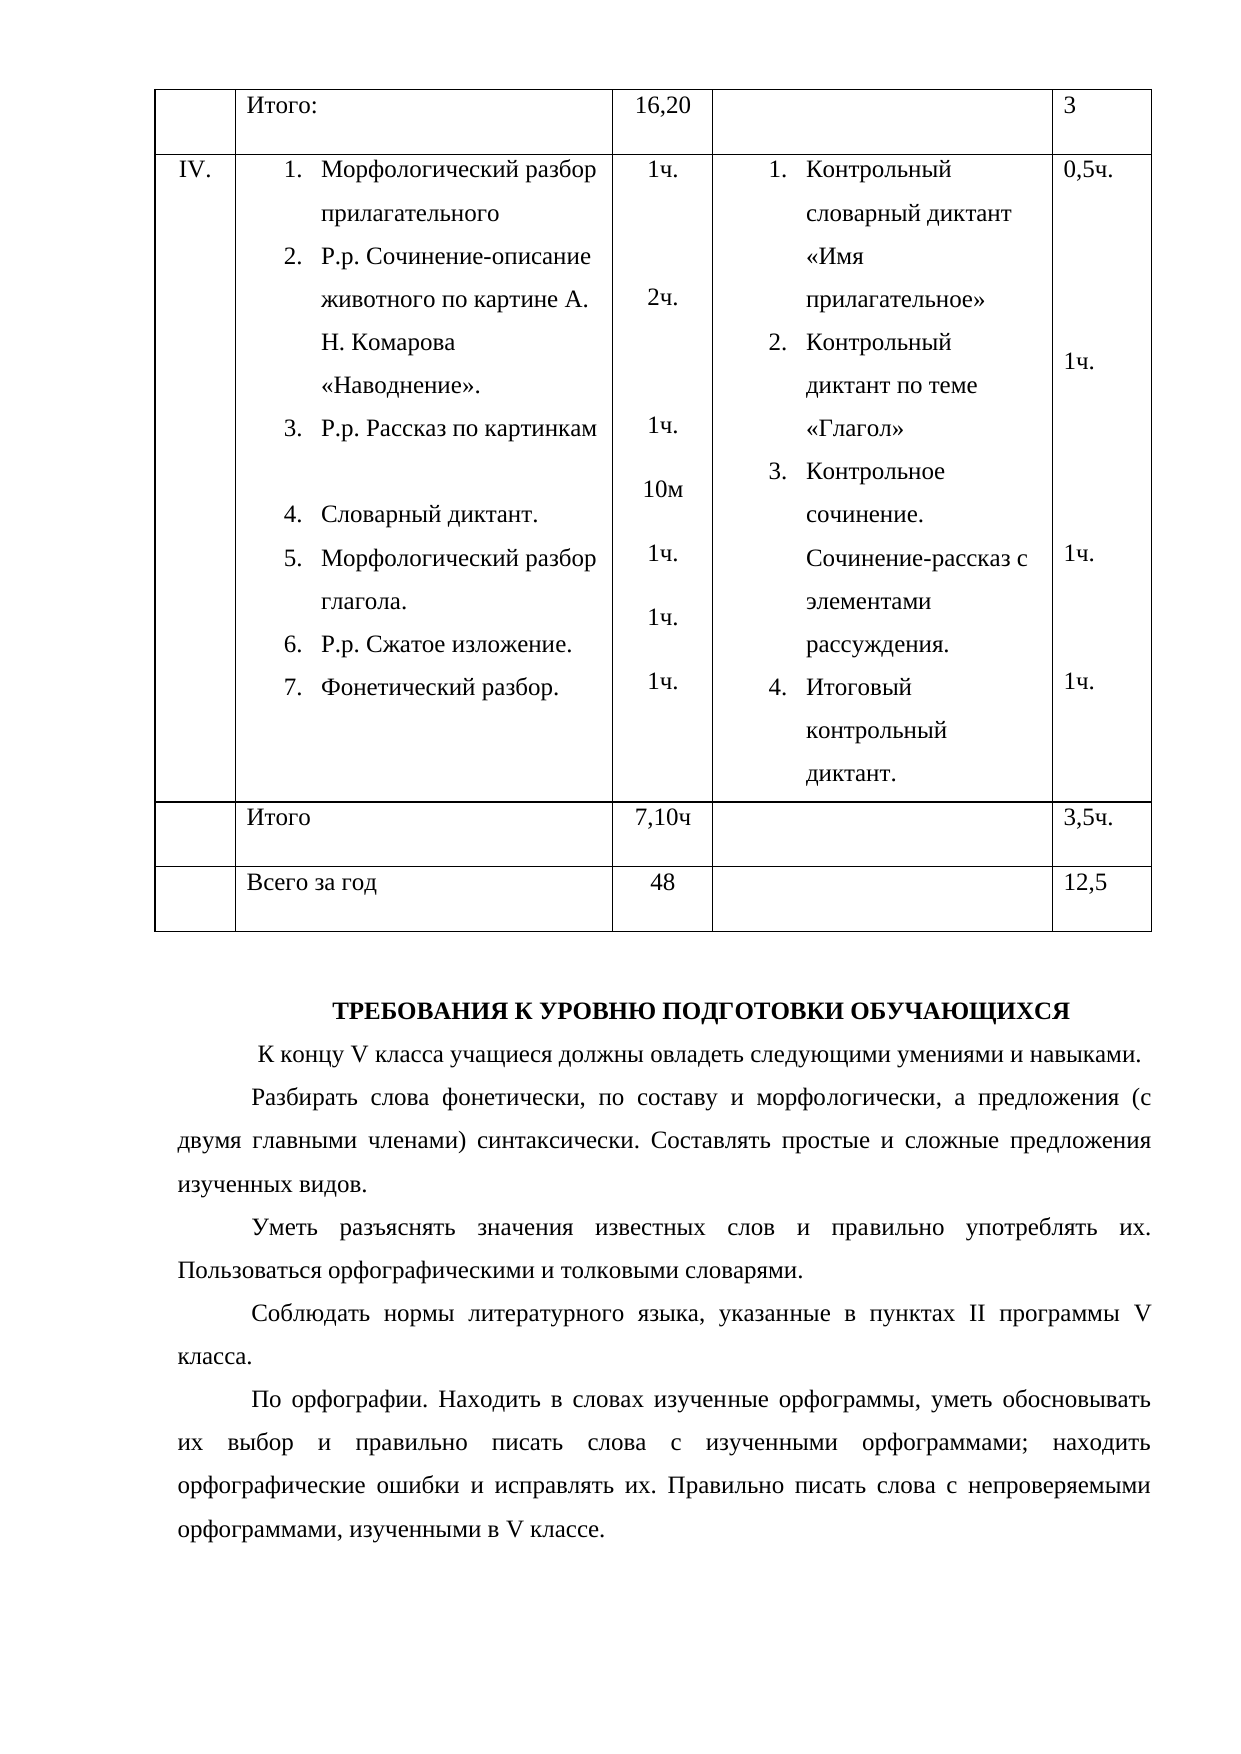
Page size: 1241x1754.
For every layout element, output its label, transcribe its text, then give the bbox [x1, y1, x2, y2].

table_cell 7,10ч [613, 803, 712, 866]
table_cell [156, 803, 235, 866]
table_cell 1ч. 2ч. 1ч. 10м 1ч. 1ч. 1ч. [613, 155, 712, 801]
table_cell [156, 867, 235, 931]
table_cell IV. [156, 155, 235, 801]
table_cell 12,5 [1053, 867, 1151, 931]
table_cell [713, 803, 1052, 866]
text К концу V класса учащиеся должны овладеть следующими умениями и навыками. [177, 1039, 1152, 1068]
table_cell Всего за год [236, 867, 612, 931]
text Уметь разъяснять значения известных слов и правильно употреблять их. Пользоваться орфографическими и толковыми словарями. [177, 1212, 1152, 1284]
table_cell [713, 867, 1052, 931]
table_cell [713, 90, 1052, 153]
text Соблюдать нормы литературного языка, указанные в пунктах II программы V класса. [177, 1298, 1152, 1370]
table_cell 3,5ч. [1053, 803, 1151, 866]
table_cell 0,5ч. 1ч. 1ч. 1ч. [1053, 155, 1151, 801]
table_cell Итого: [236, 90, 612, 153]
table_cell Итого [236, 803, 612, 866]
table_cell 48 [613, 867, 712, 931]
text Разбирать слова фонетически, по составу и морфологически, а предложения (с двумя главными членами) синтаксически. Составлять простые и сложные предложения изученных видов. [177, 1082, 1152, 1197]
table_cell Контрольный словарный диктант «Имя прилагательное» Контрольный диктант по теме «Глагол» Контрольное сочинение. Сочинение-рассказ с элементами рассуждения. Итоговый контрольный диктант. [713, 155, 1052, 801]
text ТРЕБОВАНИЯ К УРОВНЮ ПОДГОТОВКИ ОБУЧАЮЩИХСЯ [177, 996, 1152, 1025]
table_cell 3 [1053, 90, 1151, 153]
table_cell [156, 90, 235, 153]
table_cell 16,20 [613, 90, 712, 153]
text По орфографии. Находить в словах изученные орфограммы, уметь обосновывать их выбор и правильно писать слова с изученными орфограммами; находить орфографические ошибки и исправлять их. Правильно писать слова с непроверяемыми орфограммами, изученными в V классе. [177, 1384, 1152, 1542]
table_cell Морфологический разбор прилагательного Р.р. Сочинение-описание животного по картине А. Н. Комарова «Наводнение». Р.р. Рассказ по картинкам Словарный диктант. Морфологический разбор глагола. Р.р. Сжатое изложение. Фонетический разбор. [236, 155, 612, 801]
